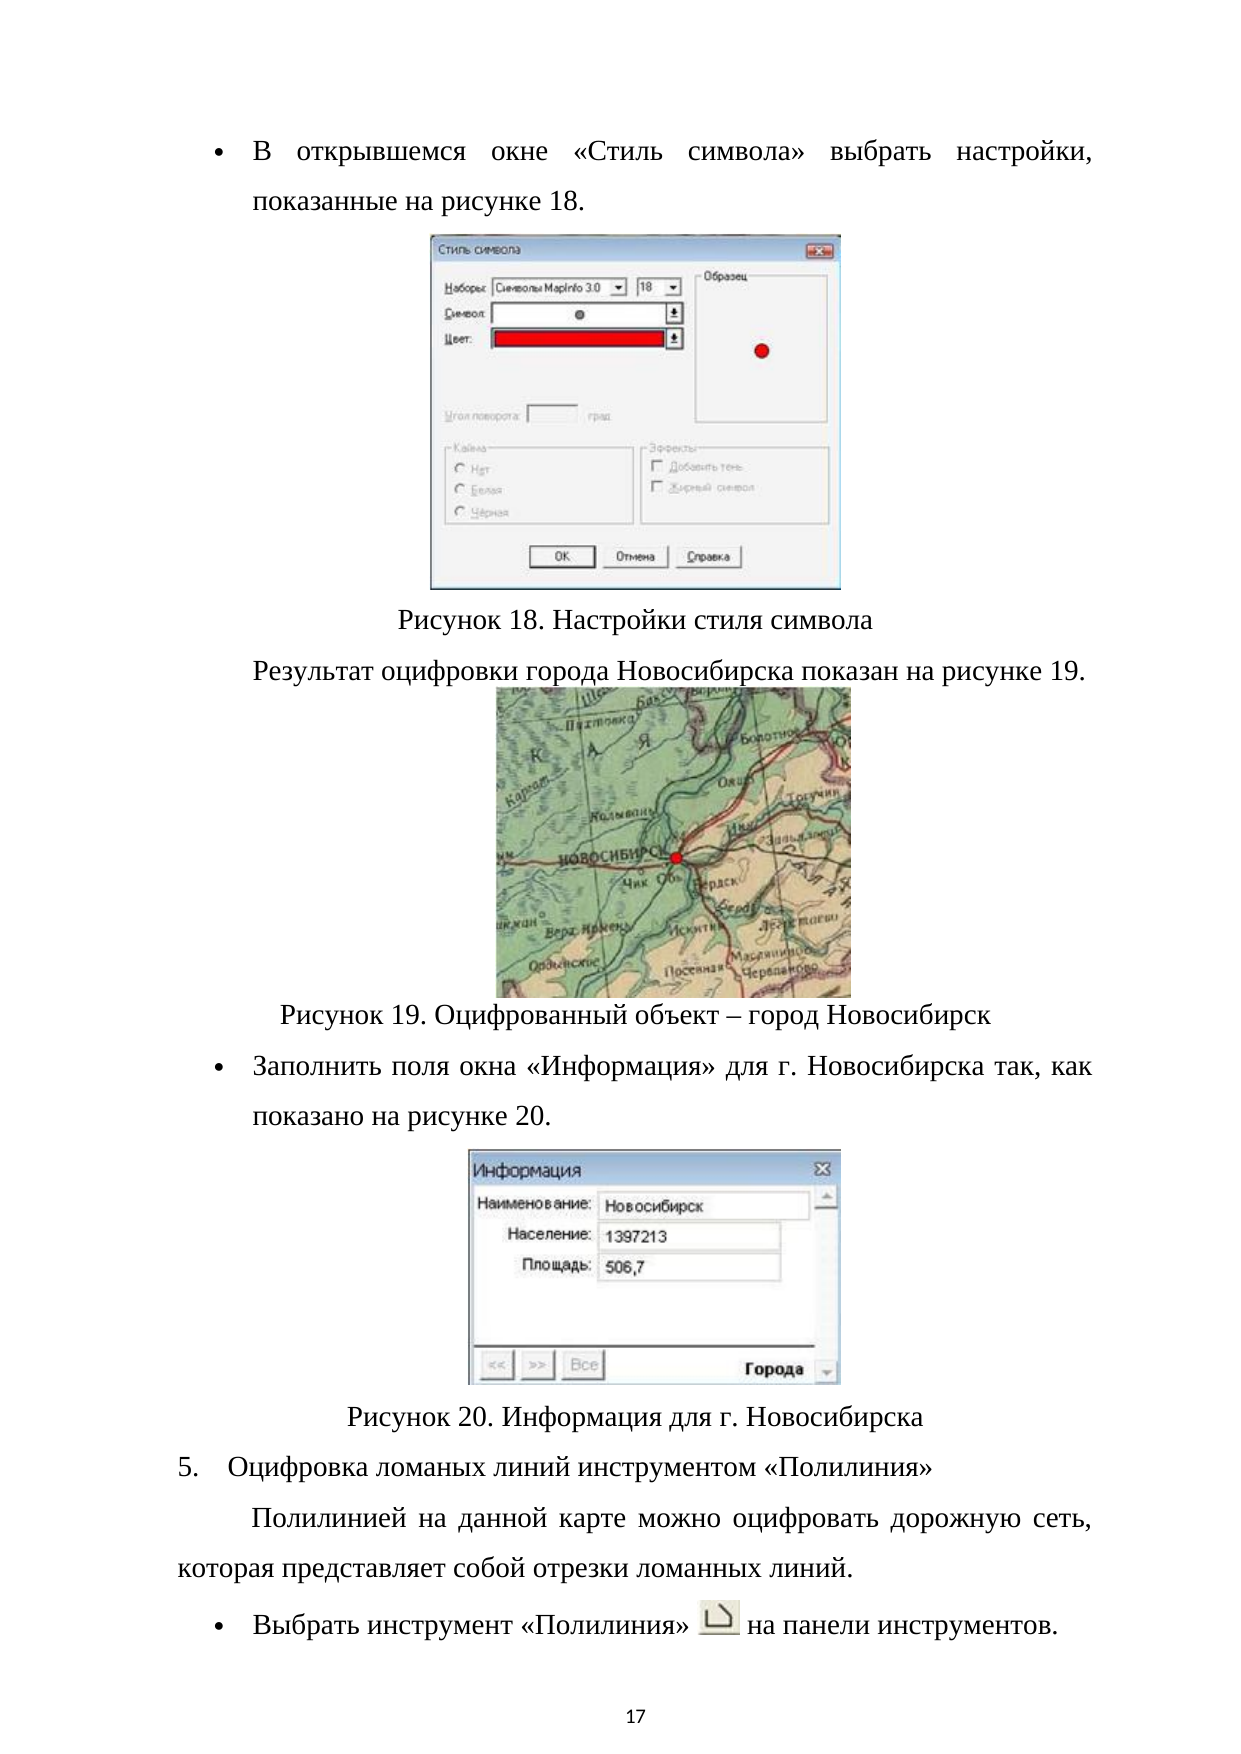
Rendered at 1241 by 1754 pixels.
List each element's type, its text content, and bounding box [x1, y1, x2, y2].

text Рисунок 18. Настройки стиля символа [177, 602, 1093, 636]
list Оцифровка ломаных линий инструментом «Полилиния» [177, 1449, 1093, 1483]
text Рисунок 20. Информация для г. Новосибирска [177, 1399, 1093, 1433]
list Выбрать инструмент «Полилиния» на панели инструментов. [215, 1600, 1093, 1641]
text Результат оцифровки города Новосибирска показан на рисунке 19. [177, 653, 1093, 686]
text Полилинией на данной карте можно оцифровать дорожную сеть, которая представляет собой отрезки ломанных линий. [177, 1500, 1093, 1583]
text Рисунок 19. Оцифрованный объект – город Новосибирск [177, 997, 1093, 1031]
list Заполнить поля окна «Информация» для г. Новосибирска так, как показано на рисунке 20. [215, 1048, 1093, 1131]
picture [495, 686, 851, 998]
picture [697, 1600, 740, 1635]
picture [467, 1148, 841, 1385]
list В открывшемся окне «Стиль символа» выбрать настройки, показанные на рисунке 18. [215, 133, 1093, 217]
picture [429, 233, 841, 590]
